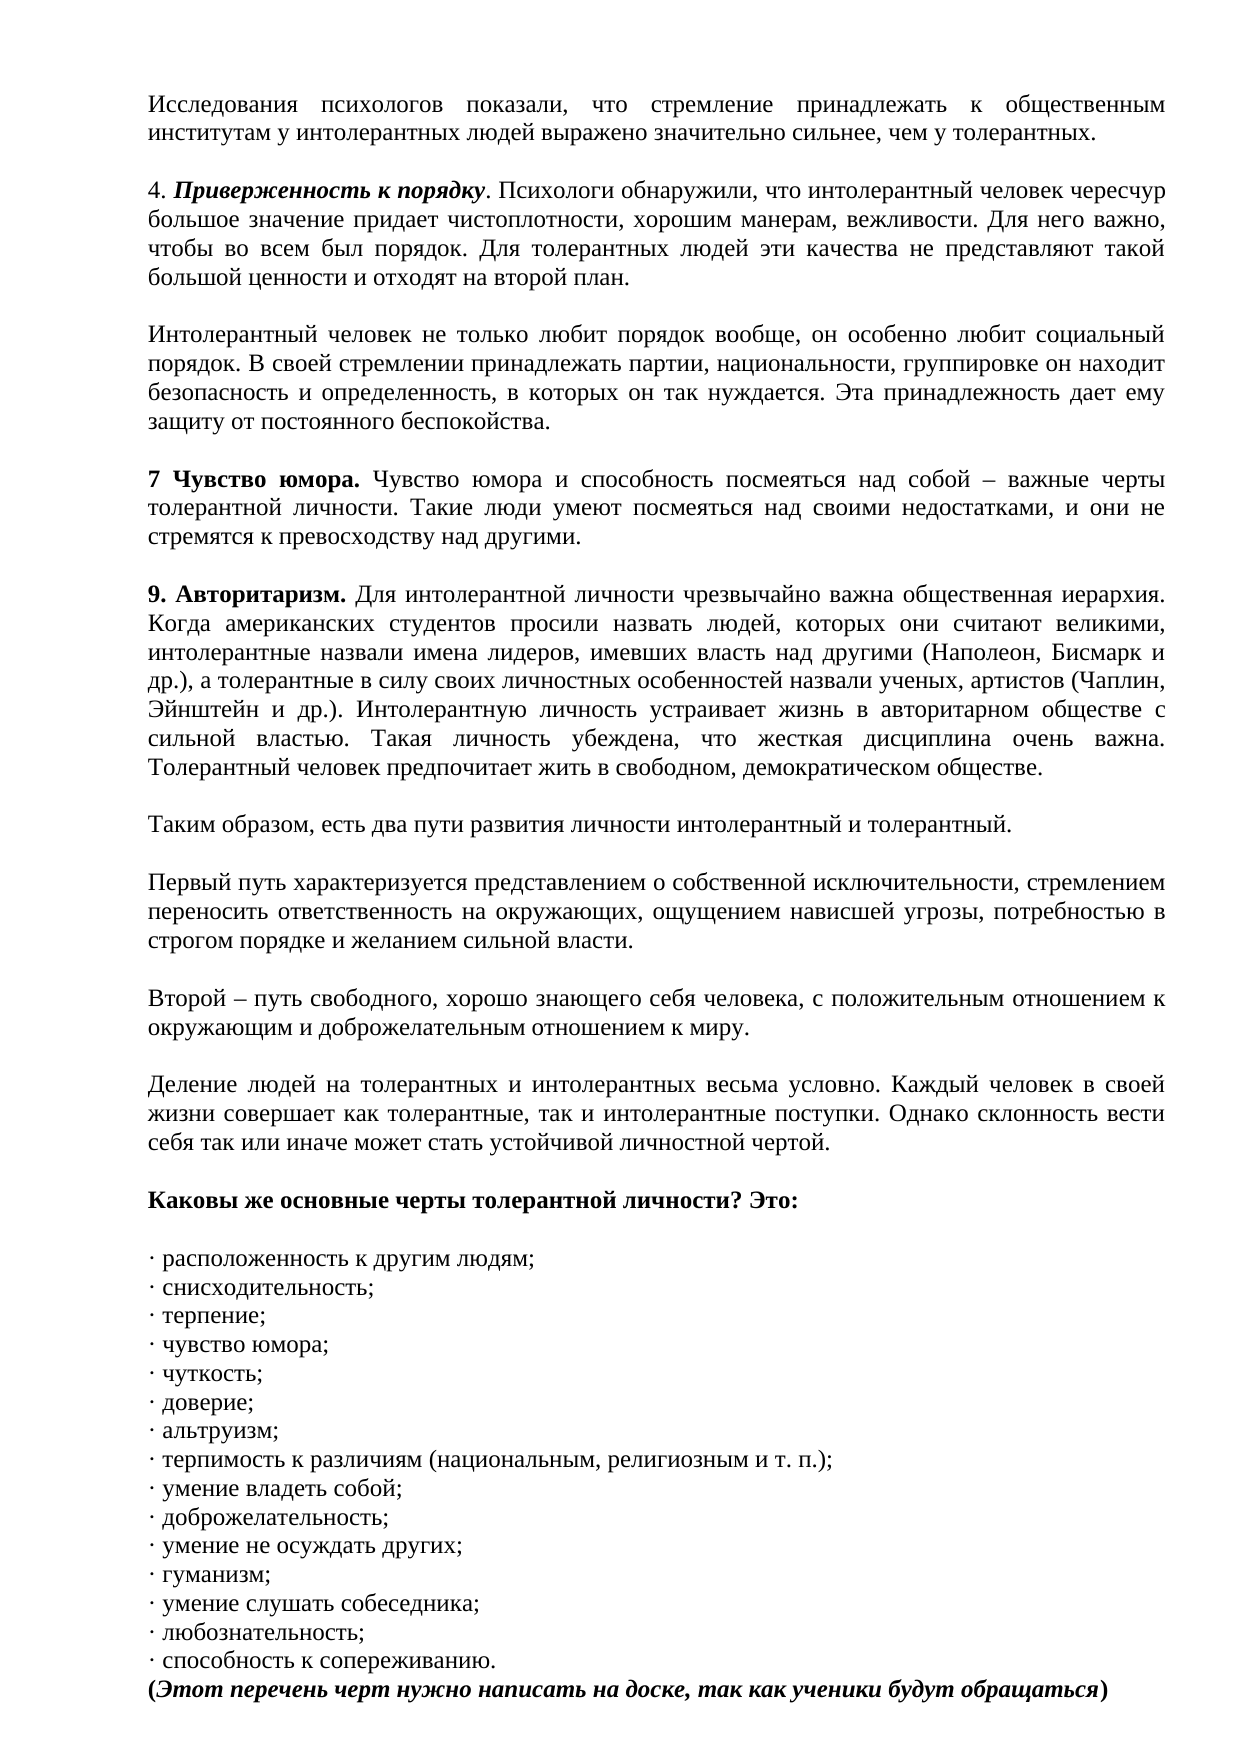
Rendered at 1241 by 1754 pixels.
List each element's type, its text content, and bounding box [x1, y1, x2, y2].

text 4. Приверженность к порядку. Психологи обнаружили, что интолерантный человек чересчур большое значение придает чистоплотности, хорошим манерам, вежливости. Для него важно, чтобы во всем был порядок. Для толерантных людей эти качества не представляют такой большой ценности и отходят на второй план. [148, 175, 1167, 290]
text Первый путь характеризуется представлением о собственной исключительности, стремлением переносить ответственность на окружающих, ощущением нависшей угрозы, потребностью в строгом порядке и желанием сильной власти. [148, 867, 1167, 954]
text Интолерантный человек не только любит порядок вообще, он особенно любит социальный порядок. В своей стремлении принадлежать партии, национальности, группировке он находит безопасность и определенность, в которых он так нуждается. Эта принадлежность дает ему защиту от постоянного беспокойства. [148, 319, 1167, 434]
text 7 Чувство юмора. Чувство юмора и способность посмеяться над собой – важные черты толерантной личности. Такие люди умеют посмеяться над своими недостатками, и они не стремятся к превосходству над другими. [148, 464, 1167, 550]
text · терпимость к различиям (национальным, религиозным и т. п.); [148, 1444, 1167, 1473]
text · чувство юмора; [148, 1329, 1167, 1358]
text · терпение; [148, 1300, 1167, 1329]
text · снисходительность; [148, 1272, 1167, 1300]
text · расположенность к другим людям; [148, 1243, 1167, 1272]
text · доброжелательность; [148, 1502, 1167, 1530]
text · умение не осуждать других; [148, 1530, 1167, 1559]
text (Этот перечень черт нужно написать на доске, так как ученики будут обращаться) [148, 1674, 1167, 1703]
text Каковы же основные черты толерантной личности? Это: [148, 1185, 1167, 1214]
text · умение слушать собеседника; [148, 1588, 1167, 1617]
text · гуманизм; [148, 1559, 1167, 1588]
text 9. Авторитаризм. Для интолерантной личности чрезвычайно важна общественная иерархия. Когда американских студентов просили назвать людей, которых они считают великими, интолерантные назвали имена лидеров, имевших власть над другими (Наполеон, Бисмарк и др.), а толерантные в силу своих личностных особенностей назвали ученых, артистов (Чаплин, Эйнштейн и др.). Интолерантную личность устраивает жизнь в авторитарном обществе с сильной властью. Такая личность убеждена, что жесткая дисциплина очень важна. Толерантный человек предпочитает жить в свободном, демократическом обществе. [148, 579, 1167, 780]
text Деление людей на толерантных и интолерантных весьма условно. Каждый человек в своей жизни совершает как толерантные, так и интолерантные поступки. Однако склонность вести себя так или иначе может стать устойчивой личностной чертой. [148, 1069, 1167, 1156]
text · доверие; [148, 1387, 1167, 1415]
text · способность к сопереживанию. [148, 1645, 1167, 1674]
text · альтруизм; [148, 1415, 1167, 1444]
text Исследования психологов показали, что стремление принадлежать к общественным институтам у интолерантных людей выражено значительно сильнее, чем у толерантных. [148, 89, 1167, 146]
text · умение владеть собой; [148, 1473, 1167, 1502]
text · любознательность; [148, 1617, 1167, 1645]
text Таким образом, есть два пути развития личности интолерантный и толерантный. [148, 809, 1167, 838]
text Второй – путь свободного, хорошо знающего себя человека, с положительным отношением к окружающим и доброжелательным отношением к миру. [148, 983, 1167, 1040]
text · чуткость; [148, 1358, 1167, 1387]
